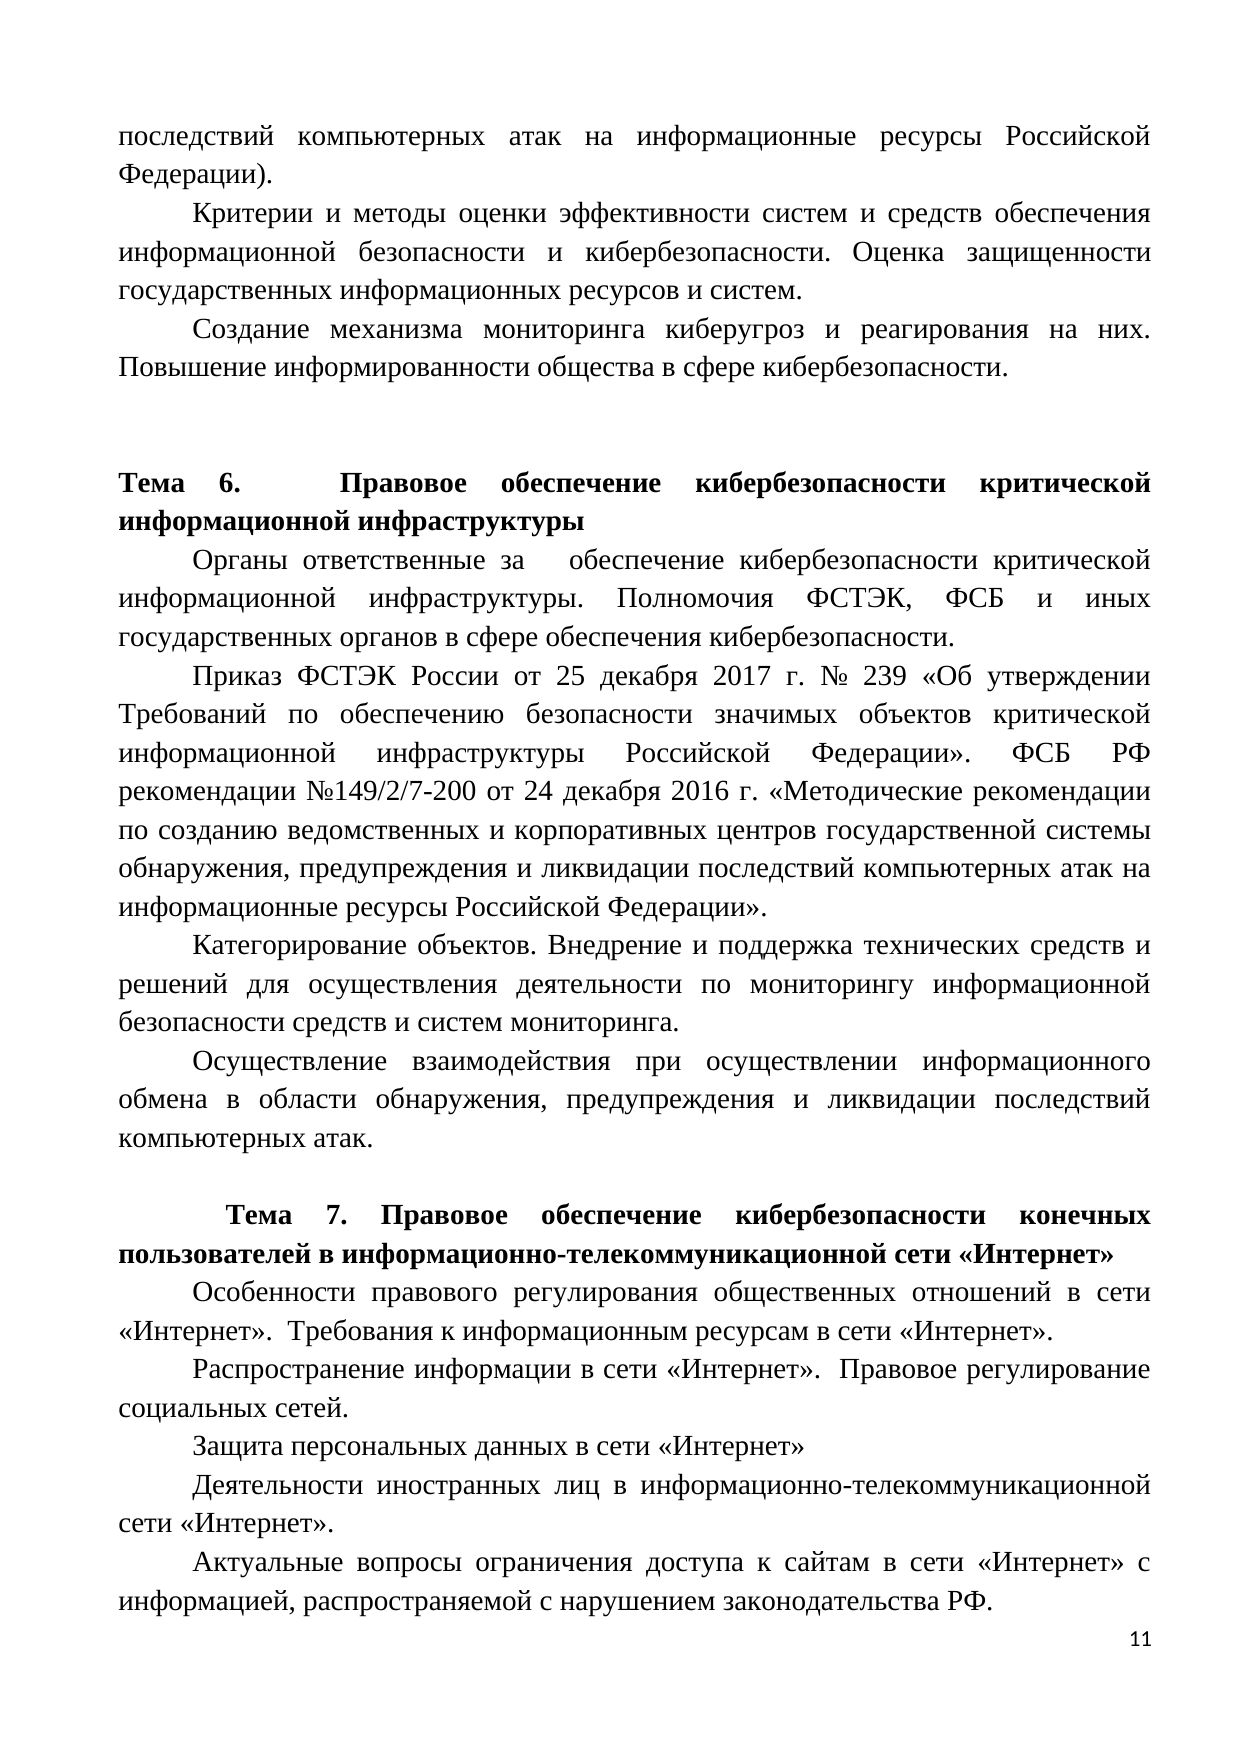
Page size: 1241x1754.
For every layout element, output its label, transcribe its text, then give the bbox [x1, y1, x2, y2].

text Защита персональных данных в сети «Интернет» [118, 1428, 1152, 1462]
text Критерии и методы оценки эффективности систем и средств обеспечения информационной безопасности и кибербезопасности. Оценка защищенности государственных информационных ресурсов и систем. [118, 195, 1152, 306]
text Тема 7. Правовое обеспечение кибербезопасности конечных пользователей в информационно-телекоммуникационной сети «Интернет» [118, 1197, 1152, 1269]
text Деятельности иностранных лиц в информационно-телекоммуникационной сети «Интернет». [118, 1467, 1152, 1539]
text Категорирование объектов. Внедрение и поддержка технических средств и решений для осуществления деятельности по мониторингу информационной безопасности средств и систем мониторинга. [118, 927, 1152, 1038]
text Осуществление взаимодействия при осуществлении информационного обмена в области обнаружения, предупреждения и ликвидации последствий компьютерных атак. [118, 1043, 1152, 1154]
text Особенности правового регулирования общественных отношений в сети «Интернет». Требования к информационным ресурсам в сети «Интернет». [118, 1274, 1152, 1346]
text Приказ ФСТЭК России от 25 декабря 2017 г. № 239 «Об утверждении Требований по обеспечению безопасности значимых объектов критической информационной инфраструктуры Российской Федерации». ФСБ РФ рекомендации №149/2/7-200 от 24 декабря 2016 г. «Методические рекомендации по созданию ведомственных и корпоративных центров государственной системы обнаружения, предупреждения и ликвидации последствий компьютерных атак на информационные ресурсы Российской Федерации». [118, 658, 1152, 922]
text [118, 118, 1152, 190]
text Распространение информации в сети «Интернет». Правовое регулирование социальных сетей. [118, 1351, 1152, 1423]
text Актуальные вопросы ограничения доступа к сайтам в сети «Интернет» с информацией, распространяемой с нарушением законодательства РФ. [118, 1544, 1152, 1616]
text Тема 6. Правовое обеспечение кибербезопасности критической информационной инфраструктуры [118, 465, 1152, 537]
text Органы ответственные за обеспечение кибербезопасности критической информационной инфраструктуры. Полномочия ФСТЭК, ФСБ и иных государственных органов в сфере обеспечения кибербезопасности. [118, 542, 1152, 653]
text Создание механизма мониторинга киберугроз и реагирования на них. Повышение информированности общества в сфере кибербезопасности. [118, 311, 1152, 383]
